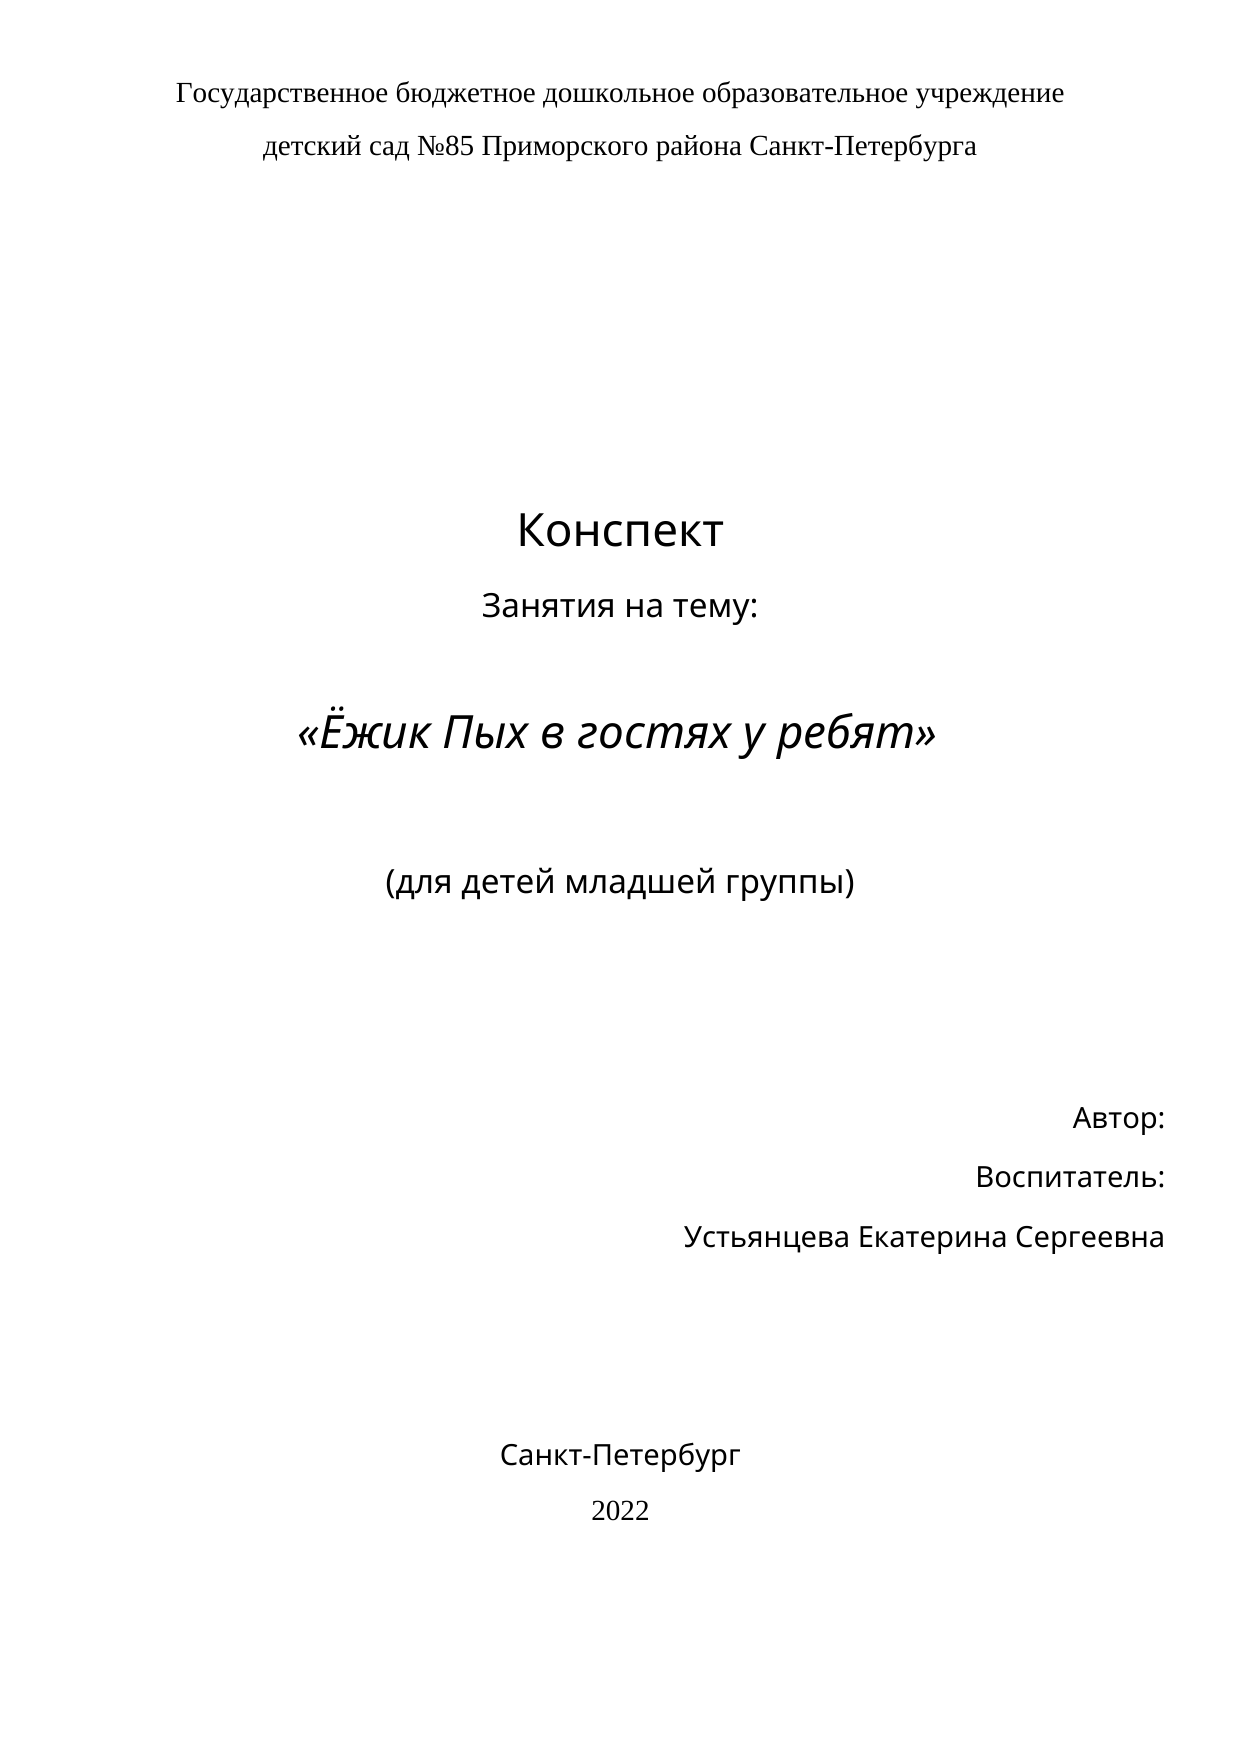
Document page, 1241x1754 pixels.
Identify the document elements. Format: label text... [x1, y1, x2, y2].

text Занятия на тему: [75, 581, 1165, 627]
text Санкт-Петербург [75, 1434, 1165, 1474]
text (для детей младшей группы) [75, 857, 1165, 903]
text Государственное бюджетное дошкольное образовательное учреждение [75, 75, 1165, 108]
text Автор: [75, 1097, 1165, 1137]
text «Ёжик Пых в гостях у ребят» [75, 700, 1165, 762]
text Конспект [75, 497, 1165, 560]
text Устьянцева Екатерина Сергеевна [75, 1216, 1165, 1256]
text Воспитатель: [75, 1157, 1165, 1196]
text 2022 [75, 1493, 1165, 1527]
text детский сад №85 Приморского района Санкт-Петербурга [75, 128, 1165, 161]
